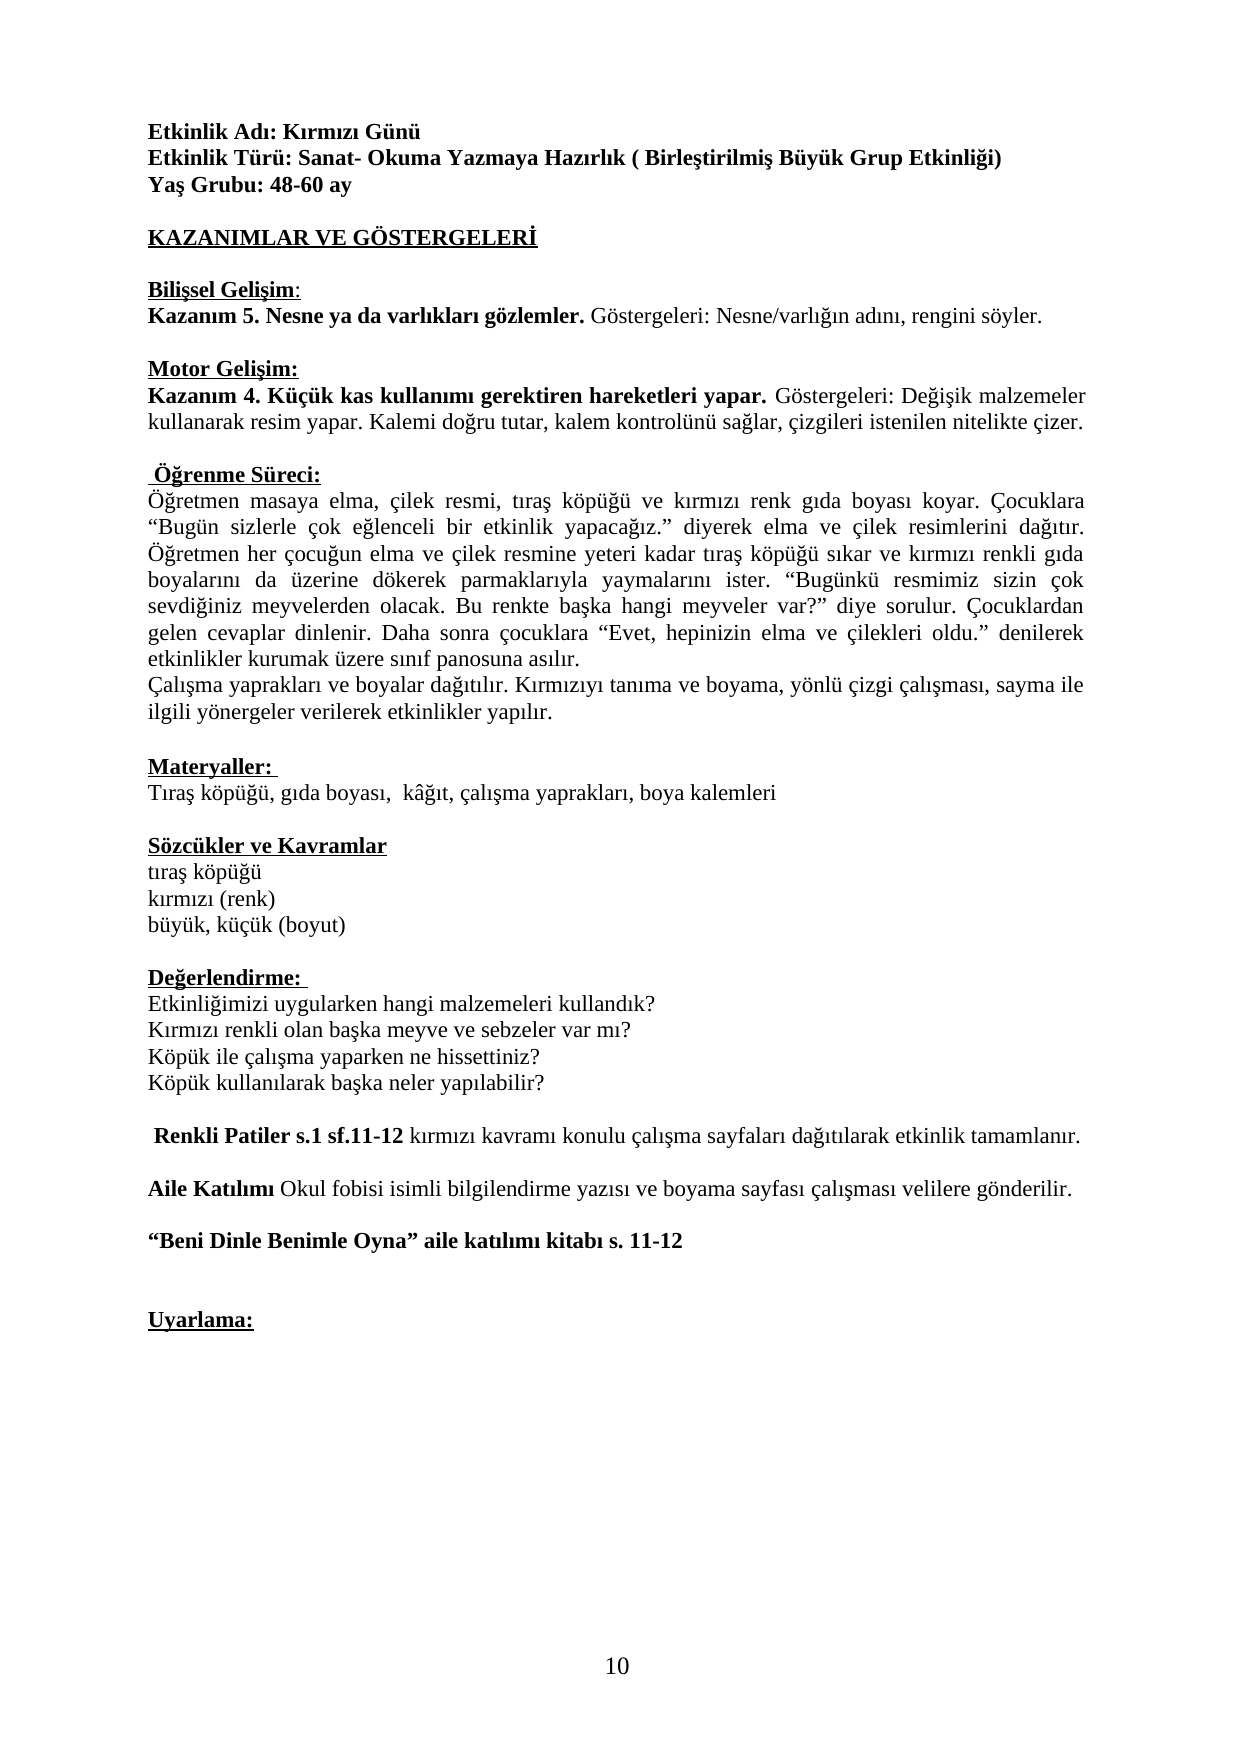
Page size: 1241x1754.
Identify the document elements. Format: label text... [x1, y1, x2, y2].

text Köpük kullanılarak başka neler yapılabilir? [148, 1069, 1086, 1096]
text Kazanım 4. Küçük kas kullanımı gerektiren hareketleri yapar. Göstergeleri: Değişik malzemeler kullanarak resim yapar. Kalemi doğru tutar, kalem kontrolünü sağlar, çizgileri istenilen nitelikte çizer. [148, 382, 1086, 434]
text Tıraş köpüğü, gıda boyası, kâğıt, çalışma yaprakları, boya kalemleri [148, 779, 1086, 806]
text Kazanım 5. Nesne ya da varlıkları gözlemler. Göstergeleri: Nesne/varlığın adını, rengini söyler. [148, 303, 1086, 329]
text KAZANIMLAR VE GÖSTERGELERİ [148, 223, 1086, 250]
text kırmızı (renk) [148, 885, 1086, 911]
text Öğretmen masaya elma, çilek resmi, tıraş köpüğü ve kırmızı renk gıda boyası koyar. Çocuklara “Bugün sizlerle çok eğlenceli bir etkinlik yapacağız.” diyerek elma ve çilek resimlerini dağıtır. Öğretmen her çocuğun elma ve çilek resmine yeteri kadar tıraş köpüğü sıkar ve kırmızı renkli gıda boyalarını da üzerine dökerek parmaklarıyla yaymalarını ister. “Bugünkü resmimiz sizin çok sevdiğiniz meyvelerden olacak. Bu renkte başka hangi meyveler var?” diye sorulur. Çocuklardan gelen cevaplar dinlenir. Daha sonra çocuklara “Evet, hepinizin elma ve çilekleri oldu.” denilerek etkinlikler kurumak üzere sınıf panosuna asılır. [148, 487, 1086, 672]
text Değerlendirme: [148, 964, 1086, 990]
text Çalışma yaprakları ve boyalar dağıtılır. Kırmızıyı tanıma ve boyama, yönlü çizgi çalışması, sayma ile ilgili yönergeler verilerek etkinlikler yapılır. [148, 672, 1086, 724]
text Materyaller: [148, 753, 1086, 779]
text “Beni Dinle Benimle Oyna” aile katılımı kitabı s. 11-12 [148, 1227, 1086, 1254]
text Öğrenme Süreci: [148, 461, 1086, 487]
text Aile Katılımı Okul fobisi isimli bilgilendirme yazısı ve boyama sayfası çalışması velilere gönderilir. [148, 1175, 1086, 1201]
text Sözcükler ve Kavramlar [148, 832, 1086, 858]
text Uyarlama: [148, 1306, 1086, 1333]
text Etkinlik Türü: Sanat- Okuma Yazmaya Hazırlık ( Birleştirilmiş Büyük Grup Etkinliği) [148, 144, 1086, 171]
text tıraş köpüğü [148, 858, 1086, 885]
text büyük, küçük (boyut) [148, 911, 1086, 937]
text Etkinliğimizi uygularken hangi malzemeleri kullandık? [148, 990, 1086, 1017]
text Köpük ile çalışma yaparken ne hissettiniz? [148, 1043, 1086, 1069]
text Motor Gelişim: [148, 355, 1086, 382]
text Yaş Grubu: 48-60 ay [148, 171, 1086, 197]
text Renkli Patiler s.1 sf.11-12 kırmızı kavramı konulu çalışma sayfaları dağıtılarak etkinlik tamamlanır. [148, 1122, 1086, 1148]
text Kırmızı renkli olan başka meyve ve sebzeler var mı? [148, 1017, 1086, 1043]
text Bilişsel Gelişim: [148, 276, 1086, 303]
text Etkinlik Adı: Kırmızı Günü [148, 118, 1086, 144]
